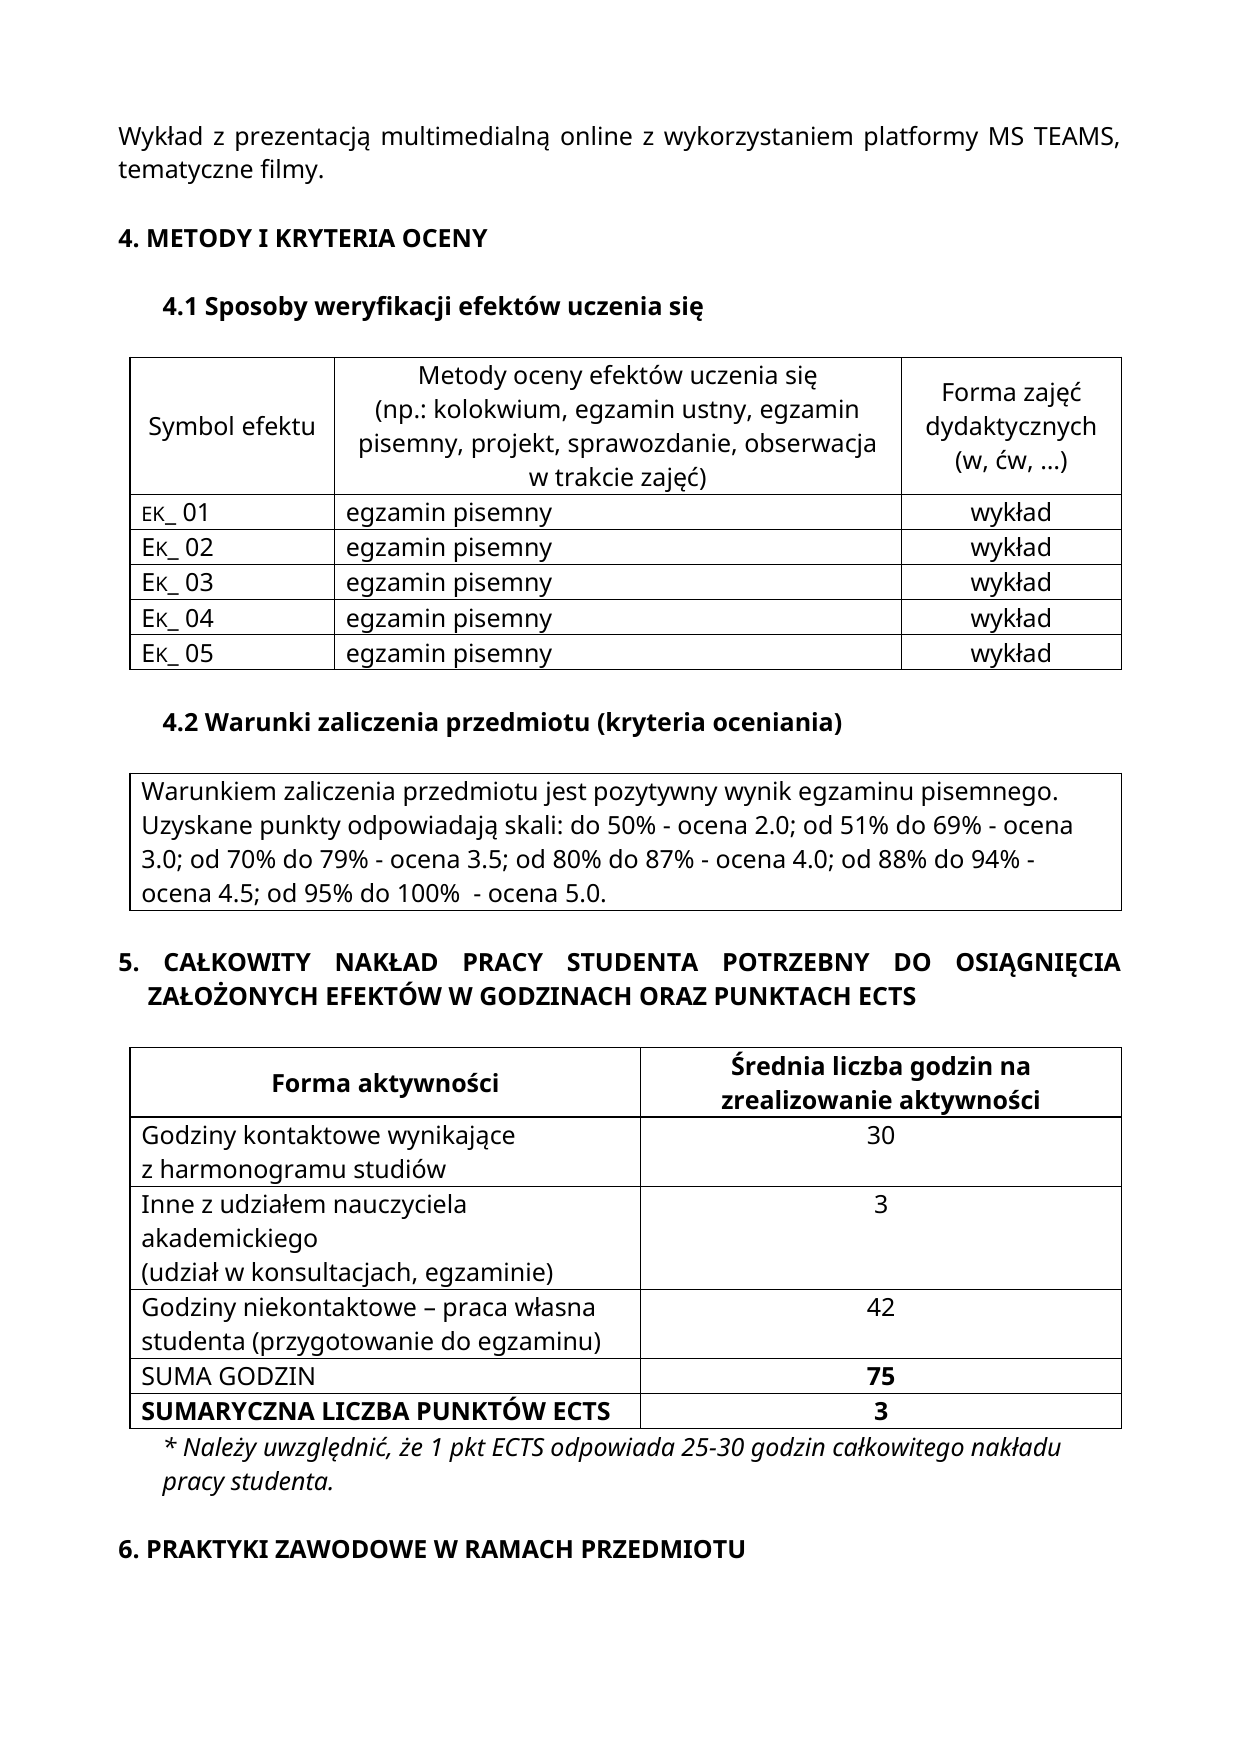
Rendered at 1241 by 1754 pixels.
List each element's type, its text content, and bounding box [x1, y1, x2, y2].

table_cell Godziny niekontaktowe – praca własna studenta (przygotowanie do egzaminu) [131, 1290, 640, 1358]
table_cell 30 [641, 1118, 1121, 1186]
table_cell egzamin pisemny [335, 530, 901, 564]
text 4.2 Warunki zaliczenia przedmiotu (kryteria oceniania) [162, 704, 1122, 738]
table_cell wykład [902, 530, 1121, 564]
table_cell SUMARYCZNA LICZBA PUNKTÓW ECTS [131, 1394, 640, 1428]
text * Należy uwzględnić, że 1 pkt ECTS odpowiada 25-30 godzin całkowitego nakładu pracy studenta. [162, 1429, 1122, 1497]
text 4.1 Sposoby weryfikacji efektów uczenia się [162, 288, 1122, 322]
table_cell 3 [641, 1394, 1121, 1428]
table_cell Ek_ 04 [131, 600, 334, 634]
table_cell wykład [902, 495, 1121, 529]
text 4. METODY I KRYTERIA OCENY [118, 220, 1122, 254]
table_cell Godziny kontaktowe wynikające z harmonogramu studiów [131, 1118, 640, 1186]
table_cell 42 [641, 1290, 1121, 1358]
table_cell Ek_ 03 [131, 565, 334, 599]
table_cell SUMA GODZIN [131, 1359, 640, 1393]
table_header Warunkiem zaliczenia przedmiotu jest pozytywny wynik egzaminu pisemnego. Uzyskane punkty odpowiadają skali: do 50% - ocena 2.0; od 51% do 69% - ocena 3.0; od 70% do 79% - ocena 3.5; od 80% do 87% - ocena 4.0; od 88% do 94% - ocena 4.5; od 95% do 100% - ocena 5.0. [131, 774, 1121, 910]
table_cell ek_ 01 [131, 495, 334, 529]
table_header Metody oceny efektów uczenia się (np.: kolokwium, egzamin ustny, egzamin pisemny, projekt, sprawozdanie, obserwacja w trakcie zajęć) [335, 358, 901, 494]
text 6. PRAKTYKI ZAWODOWE W RAMACH PRZEDMIOTU [118, 1531, 1122, 1565]
table_cell egzamin pisemny [335, 600, 901, 634]
table_cell Inne z udziałem nauczyciela akademickiego (udział w konsultacjach, egzaminie) [131, 1187, 640, 1289]
table_cell egzamin pisemny [335, 495, 901, 529]
table_cell Ek_ 02 [131, 530, 334, 564]
text 5. CAŁKOWITY NAKŁAD PRACY STUDENTA POTRZEBNY DO OSIĄGNIĘCIA ZAŁOŻONYCH EFEKTÓW W GODZINACH ORAZ PUNKTACH ECTS [118, 945, 1122, 1013]
table_cell 75 [641, 1359, 1121, 1393]
table_cell wykład [902, 565, 1121, 599]
table_header Średnia liczba godzin na zrealizowanie aktywności [641, 1048, 1121, 1116]
table_cell wykład [902, 600, 1121, 634]
text Wykład z prezentacją multimedialną online z wykorzystaniem platformy MS TEAMS, tematyczne filmy. [118, 118, 1122, 186]
table_header Forma zajęć dydaktycznych (w, ćw, …) [902, 358, 1121, 494]
table_cell egzamin pisemny [335, 565, 901, 599]
table_cell 3 [641, 1187, 1121, 1289]
table_cell egzamin pisemny [335, 635, 901, 669]
table_cell Ek_ 05 [131, 635, 334, 669]
table_header Symbol efektu [131, 358, 334, 494]
table_cell wykład [902, 635, 1121, 669]
table_header Forma aktywności [131, 1048, 640, 1116]
